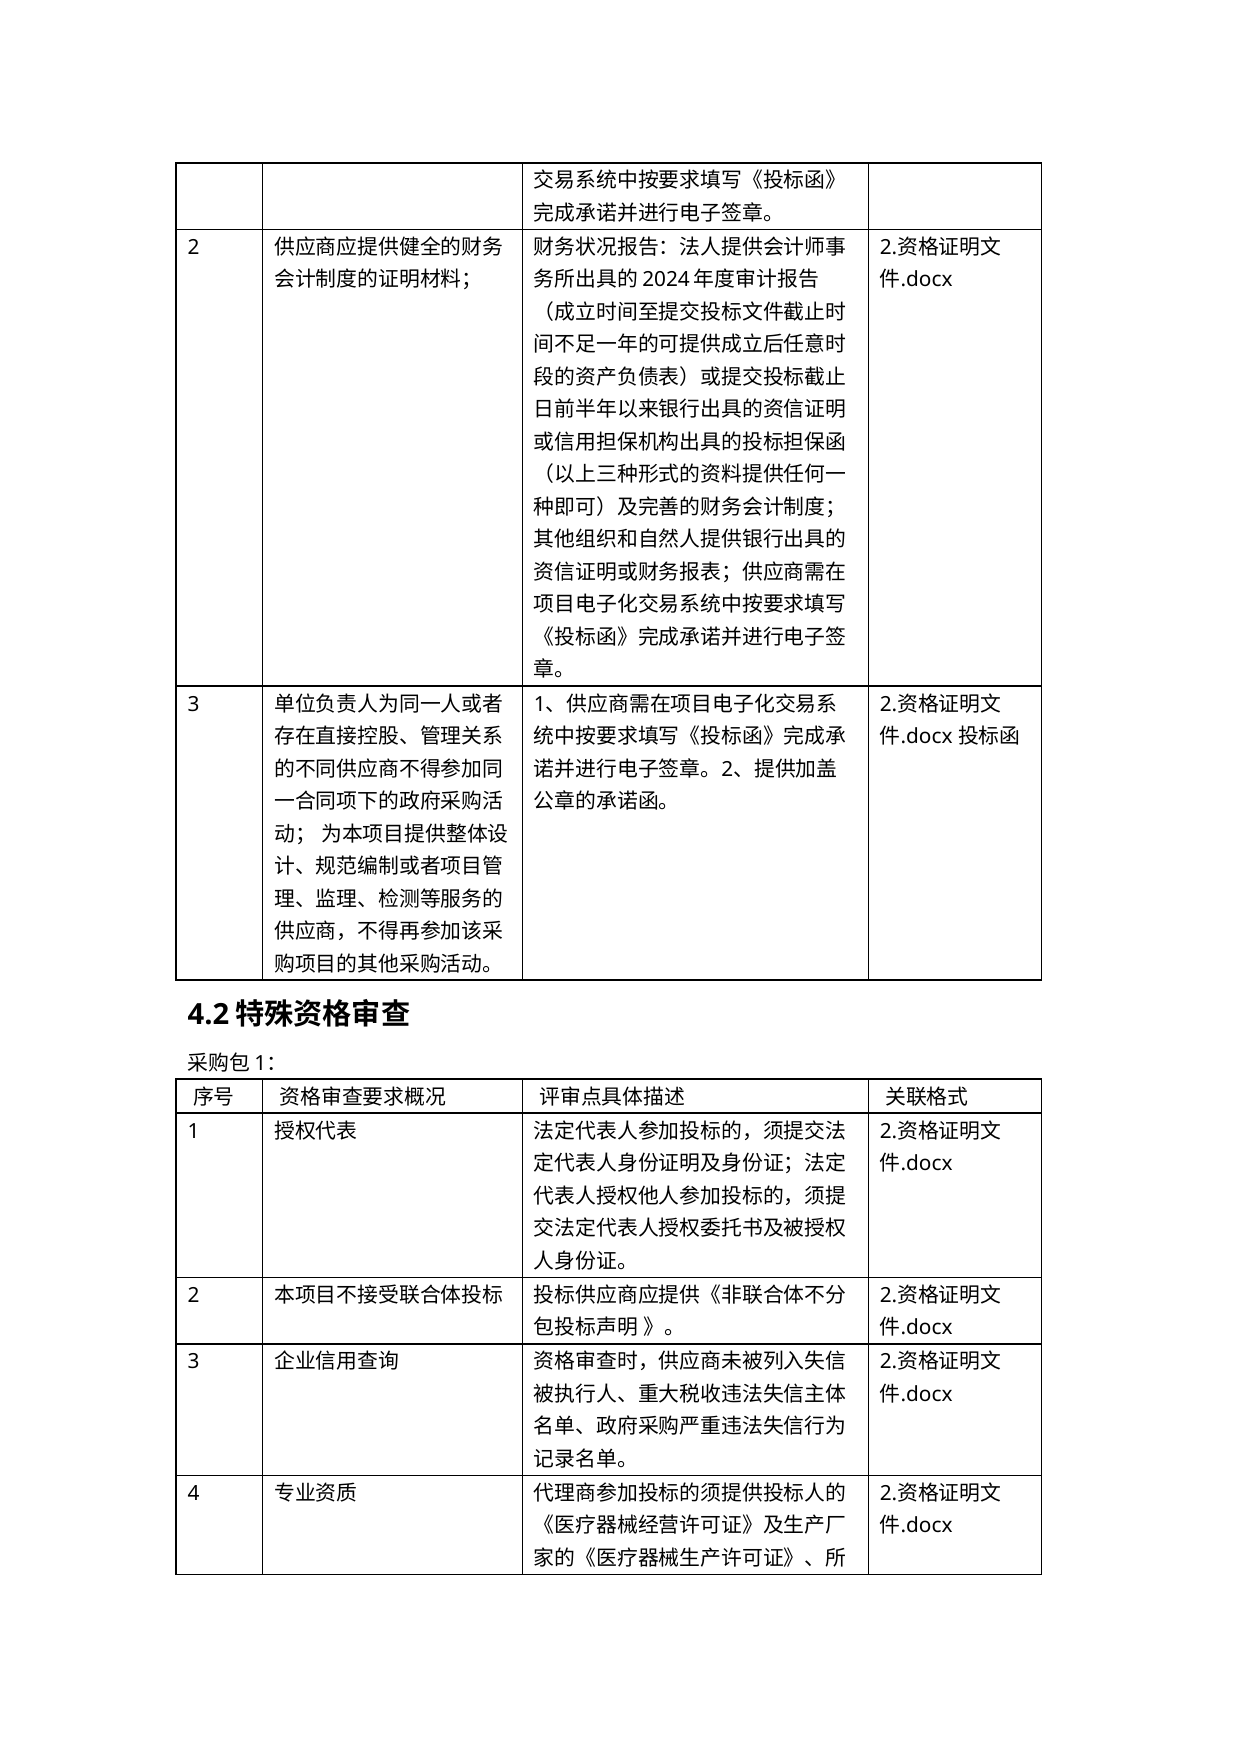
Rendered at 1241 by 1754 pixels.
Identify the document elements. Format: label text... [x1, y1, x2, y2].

table_cell 1 [177, 164, 262, 228]
table_cell 3 [177, 687, 262, 979]
table_cell 2 [177, 230, 262, 685]
table_header 序号 [177, 1080, 262, 1112]
table_cell 资格审查时，供应商未被列入失信被执行人、重大税收违法失信主体名单、政府采购严重违法失信行为记录名单。 [523, 1345, 868, 1474]
table_cell 2 [177, 1278, 262, 1343]
table_cell 专业资质 [263, 1476, 522, 1573]
text 采购包1： [187, 1046, 1053, 1078]
table_cell 2.资格证明文件.docx [869, 1278, 1041, 1343]
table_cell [523, 164, 868, 228]
table_cell 2.资格证明文件.docx [869, 1345, 1041, 1474]
table_cell 供应商应提供健全的财务会计制度的证明材料； [263, 230, 522, 685]
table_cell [523, 1476, 868, 1573]
table_cell 1 [177, 1114, 262, 1276]
table_cell 2.资格证明文件.docx [869, 1114, 1041, 1276]
table_header 资格审查要求概况 [263, 1080, 522, 1112]
table_cell 2.资格证明文件.docx [869, 230, 1041, 685]
table_header 关联格式 [869, 1080, 1041, 1112]
table_cell 本项目不接受联合体投标 [263, 1278, 522, 1343]
table_cell 授权代表 [263, 1114, 522, 1276]
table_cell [869, 164, 1041, 228]
table_cell 财务状况报告：法人提供会计师事务所出具的2024年度审计报告（成立时间至提交投标文件截止时间不足一年的可提供成立后任意时段的资产负债表）或提交投标截止日前半年以来银行出具的资信证明或信用担保机构出具的投标担保函（以上三种形式的资料提供任何一种即可）及完善的财务会计制度；其他组织和自然人提供银行出具的资信证明或财务报表；供应商需在项目电子化交易系统中按要求填写《投标函》完成承诺并进行电子签章。 [523, 230, 868, 685]
table_cell 3 [177, 1345, 262, 1474]
table_cell 1、供应商需在项目电子化交易系统中按要求填写《投标函》完成承诺并进行电子签章。2、提供加盖公章的承诺函。 [523, 687, 868, 979]
text 4.2特殊资格审查 [187, 981, 1053, 1046]
table_cell 2.资格证明文件.docx [869, 1476, 1041, 1573]
table_cell 单位负责人为同一人或者存在直接控股、管理关系的不同供应商不得参加同一合同项下的政府采购活动； 为本项目提供整体设计、规范编制或者项目管理、监理、检测等服务的供应商，不得再参加该采购项目的其他采购活动。 [263, 687, 522, 979]
table_cell 企业信用查询 [263, 1345, 522, 1474]
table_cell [263, 164, 522, 228]
table_cell 2.资格证明文件.docx 投标函 [869, 687, 1041, 979]
table_cell 投标供应商应提供《非联合体不分包投标声明 》。 [523, 1278, 868, 1343]
table_cell 4 [177, 1476, 262, 1573]
table_cell 法定代表人参加投标的，须提交法定代表人身份证明及身份证；法定代表人授权他人参加投标的，须提交法定代表人授权委托书及被授权人身份证。 [523, 1114, 868, 1276]
table_header 评审点具体描述 [523, 1080, 868, 1112]
